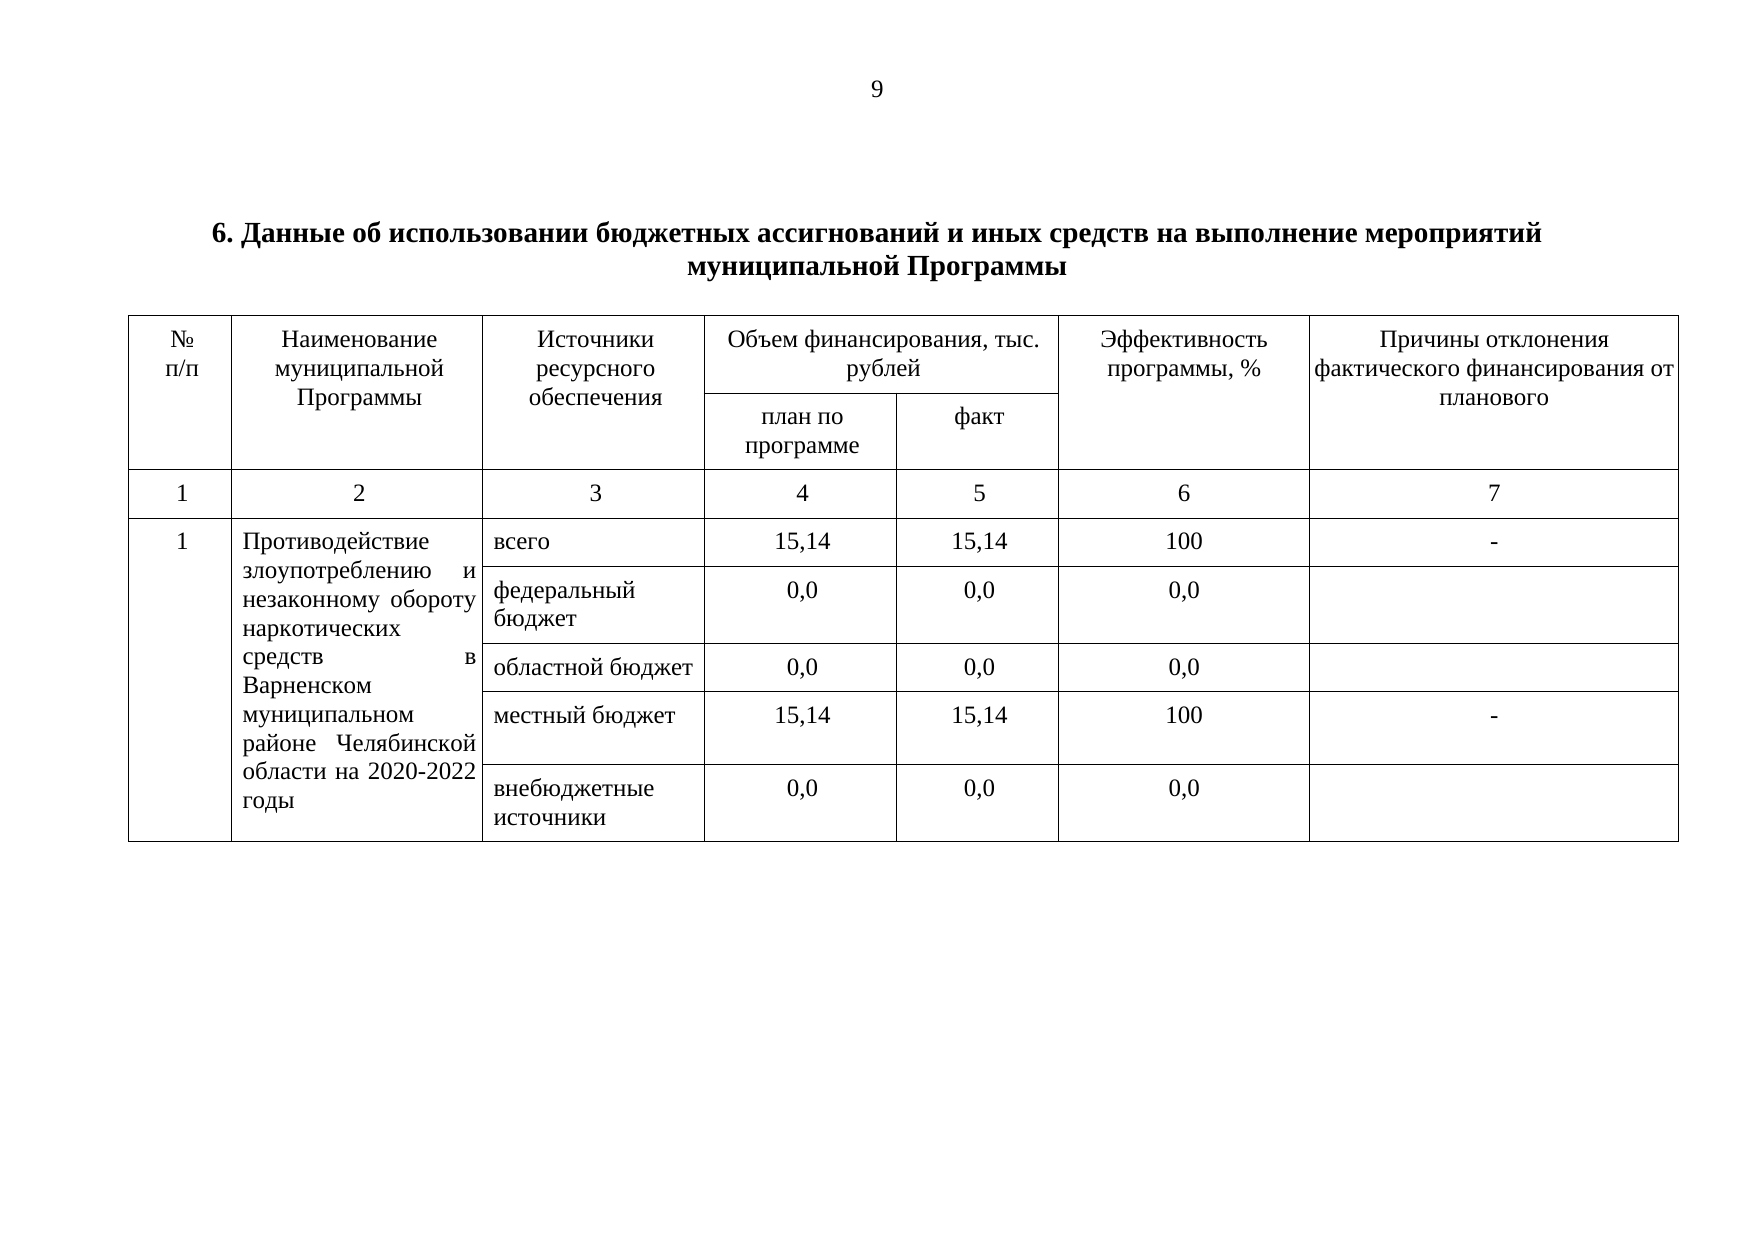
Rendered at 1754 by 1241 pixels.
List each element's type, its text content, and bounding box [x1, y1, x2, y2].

table_cell всего [483, 519, 704, 566]
table_cell 6 [1059, 470, 1309, 518]
table_cell 0,0 [1059, 765, 1309, 841]
table_cell 7 [1310, 470, 1678, 518]
text 6. Данные об использовании бюджетных ассигнований и иных средств на выполнение мероприятий муниципальной Программы [118, 215, 1636, 282]
table_cell 100 [1059, 692, 1309, 764]
table_cell 0,0 [897, 765, 1058, 841]
table_cell факт [897, 394, 1058, 469]
table_cell 15,14 [705, 692, 896, 764]
table_cell 15,14 [897, 519, 1058, 566]
table_cell 4 [705, 470, 896, 518]
table_cell Противодействие злоупотреблению и незаконному обороту наркотических средств в Варненском муниципальном районе Челябинской области на 2020-2022 годы [232, 519, 482, 841]
table_cell 0,0 [705, 567, 896, 643]
table_cell [1310, 567, 1678, 643]
table_cell федеральный бюджет [483, 567, 704, 643]
table_cell внебюджетные источники [483, 765, 704, 841]
table_cell 15,14 [897, 692, 1058, 764]
table_cell 1 [129, 470, 231, 518]
table_cell 0,0 [897, 644, 1058, 691]
table_cell 1 [129, 519, 231, 841]
table_cell - [1310, 519, 1678, 566]
table_cell - [1310, 692, 1678, 764]
table_cell 15,14 [705, 519, 896, 566]
table_cell 100 [1059, 519, 1309, 566]
table_cell 0,0 [897, 567, 1058, 643]
table_cell 2 [232, 470, 482, 518]
table_cell областной бюджет [483, 644, 704, 691]
table_cell 0,0 [1059, 644, 1309, 691]
table_header № п/п [129, 316, 231, 469]
table_header Источники ресурсного обеспечения [483, 316, 704, 469]
table_cell 0,0 [705, 765, 896, 841]
table_cell [1310, 644, 1678, 691]
table_cell [1310, 765, 1678, 841]
table_header Причины отклонения фактического финансирования от планового [1310, 316, 1678, 469]
table_cell план по программе [705, 394, 896, 469]
table_cell 0,0 [705, 644, 896, 691]
table_cell местный бюджет [483, 692, 704, 764]
table_cell 3 [483, 470, 704, 518]
table_cell 0,0 [1059, 567, 1309, 643]
table_header Эффективность программы, % [1059, 316, 1309, 469]
table_header Наименование муниципальной Программы [232, 316, 482, 469]
table_cell 5 [897, 470, 1058, 518]
table_header Объем финансирования, тыс. рублей [705, 316, 1058, 392]
